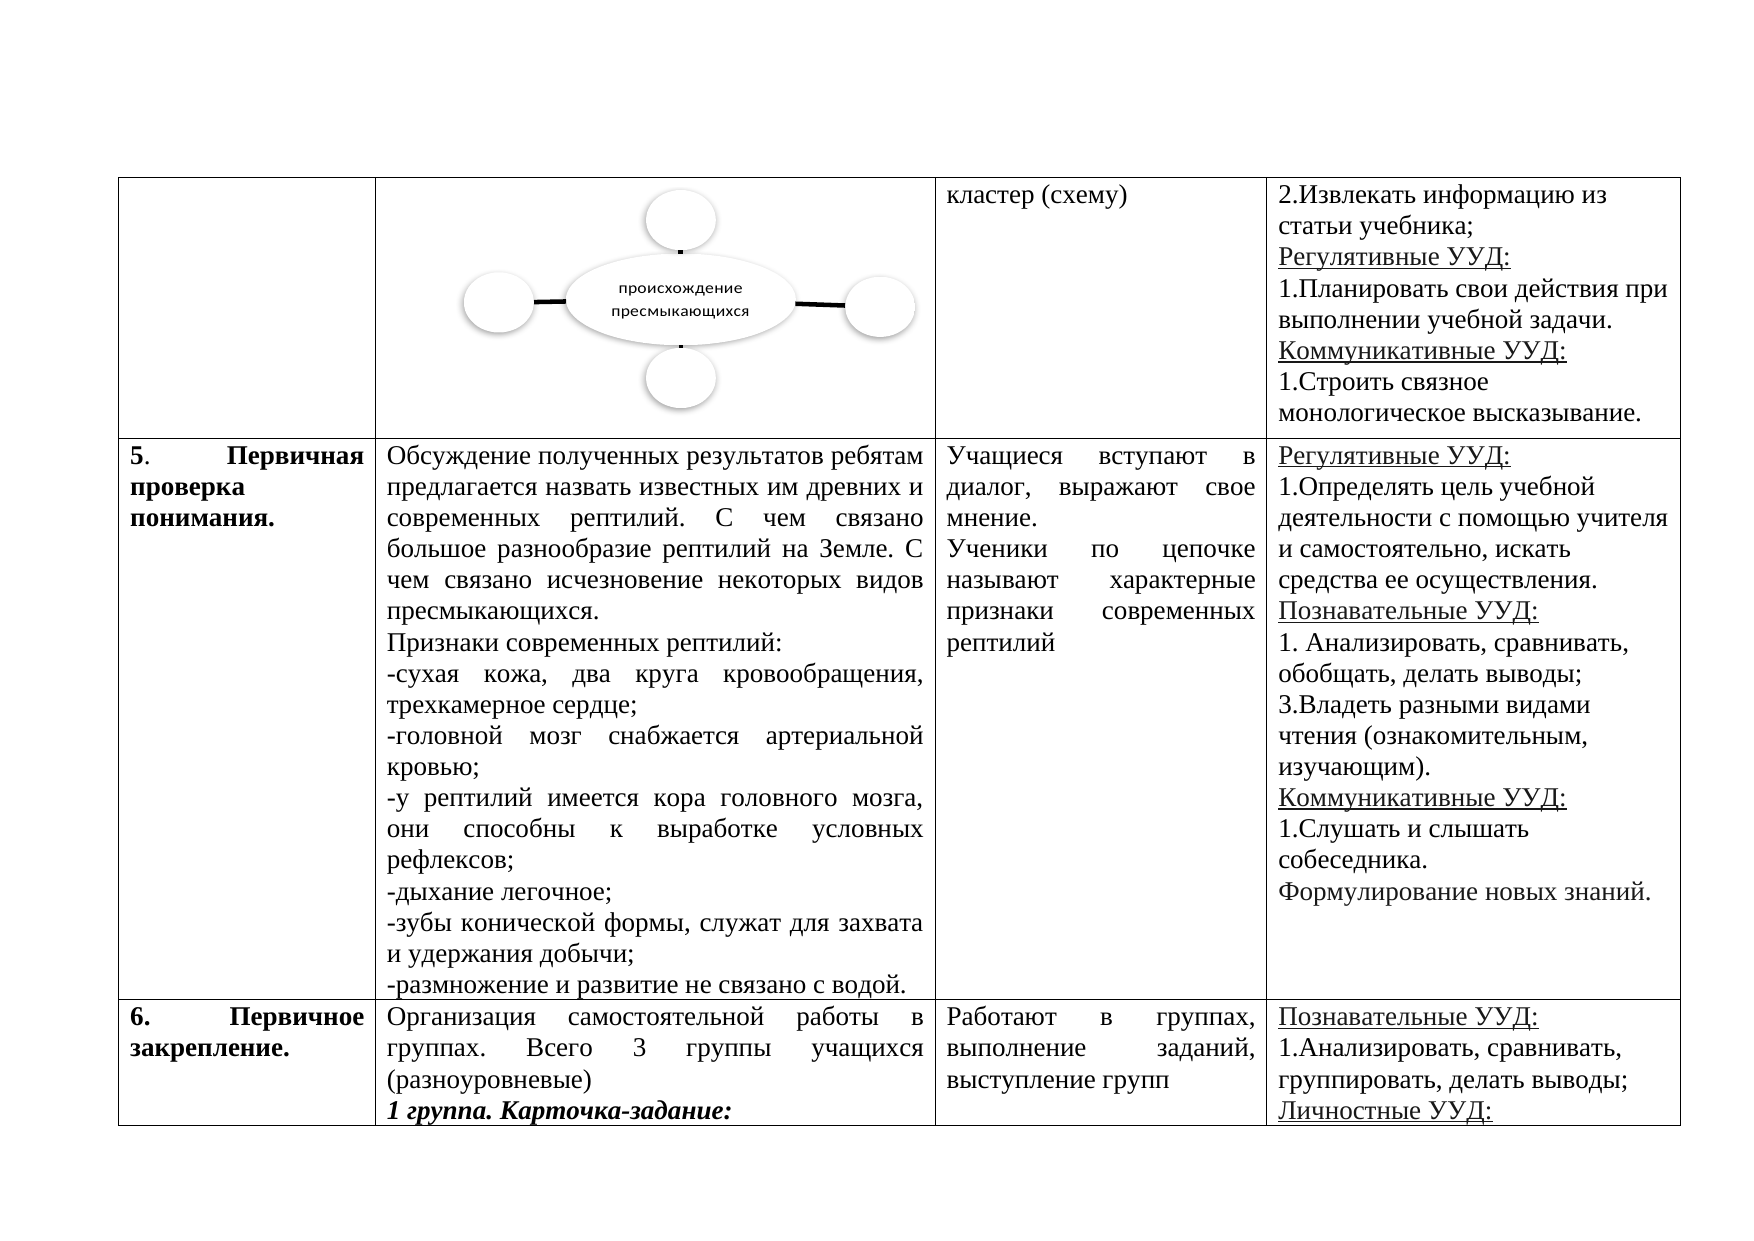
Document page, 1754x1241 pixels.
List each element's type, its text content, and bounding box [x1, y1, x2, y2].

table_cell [376, 178, 935, 438]
table_cell Учащиеся вступают в диалог, выражают свое мнение. Ученики по цепочке называют характерные признаки современных рептилий [936, 439, 1266, 999]
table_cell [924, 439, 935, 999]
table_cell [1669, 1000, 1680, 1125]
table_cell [119, 1000, 375, 1125]
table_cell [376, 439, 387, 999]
table_cell Регулятивные УУД: 1.Определять цель учебной деятельности с помощью учителя и самостоятельно, искать средства ее осуществления. Познавательные УУД: 1. Анализировать, сравнивать, обобщать, делать выводы; 3.Владеть разными видами чтения (ознакомительным, изучающим). Коммуникативные УУД: 1.Слушать и слышать собеседника. Формулирование новых знаний. [1267, 439, 1680, 999]
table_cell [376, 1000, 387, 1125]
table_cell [936, 1000, 1266, 1125]
table_cell 5. Первичная проверка понимания. [119, 439, 375, 999]
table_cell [119, 178, 375, 438]
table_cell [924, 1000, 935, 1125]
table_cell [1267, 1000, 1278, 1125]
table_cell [936, 178, 1266, 438]
